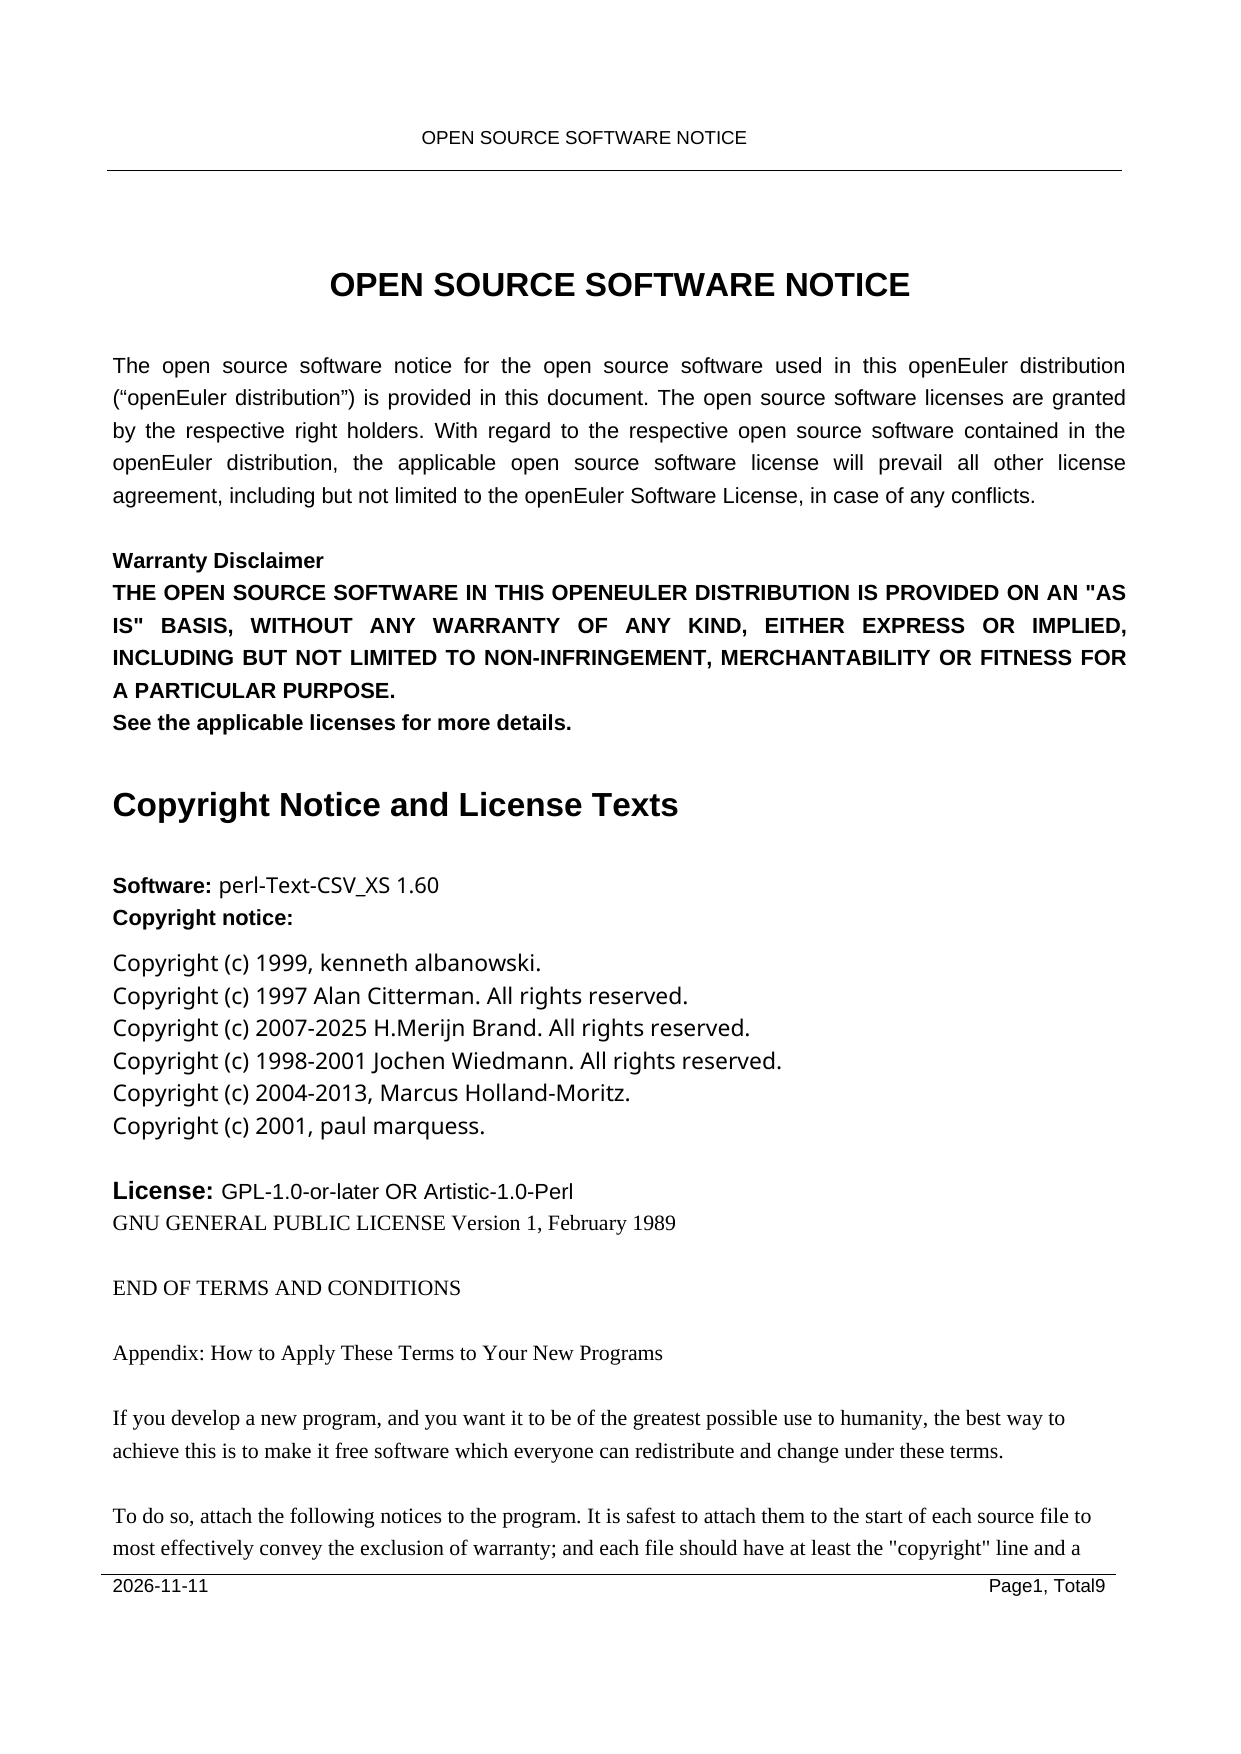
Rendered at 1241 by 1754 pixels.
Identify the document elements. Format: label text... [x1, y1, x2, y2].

text Copyright notice: [112, 901, 1128, 934]
text Copyright (c) 1999, kenneth albanowski. Copyright (c) 1997 Alan Citterman. All rights reserved. Copyright (c) 2007-2025 H.Merijn Brand. All rights reserved. Copyright (c) 1998-2001 Jochen Wiedmann. All rights reserved. Copyright (c) 2004-2013, Marcus Holland-Moritz. Copyright (c) 2001, paul marquess. [112, 947, 1128, 1174]
text The open source software notice for the open source software used in this openEuler distribution (“openEuler distribution”) is provided in this document. The open source software licenses are granted by the respective right holders. With regard to the respective open source software contained in the openEuler distribution, the applicable open source software license will prevail all other license agreement, including but not limited to the openEuler Software License, in case of any conflicts. [112, 349, 1128, 511]
text Warranty Disclaimer [112, 544, 1128, 576]
text License: GPL-1.0-or-later OR Artistic-1.0-Perl [112, 1174, 1128, 1207]
text OPEN SOURCE SOFTWARE NOTICE [112, 251, 1128, 316]
title Software: perl-Text-CSV_XS 1.60 [112, 869, 1128, 901]
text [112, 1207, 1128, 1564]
text THE OPEN SOURCE SOFTWARE IN THIS OPENEULER DISTRIBUTION IS PROVIDED ON AN "AS IS" BASIS, WITHOUT ANY WARRANTY OF ANY KIND, EITHER EXPRESS OR IMPLIED, INCLUDING BUT NOT LIMITED TO NON-INFRINGEMENT, MERCHANTABILITY OR FITNESS FOR A PARTICULAR PURPOSE. See the applicable licenses for more details. [112, 576, 1128, 739]
text Copyright Notice and License Texts [112, 771, 1128, 836]
